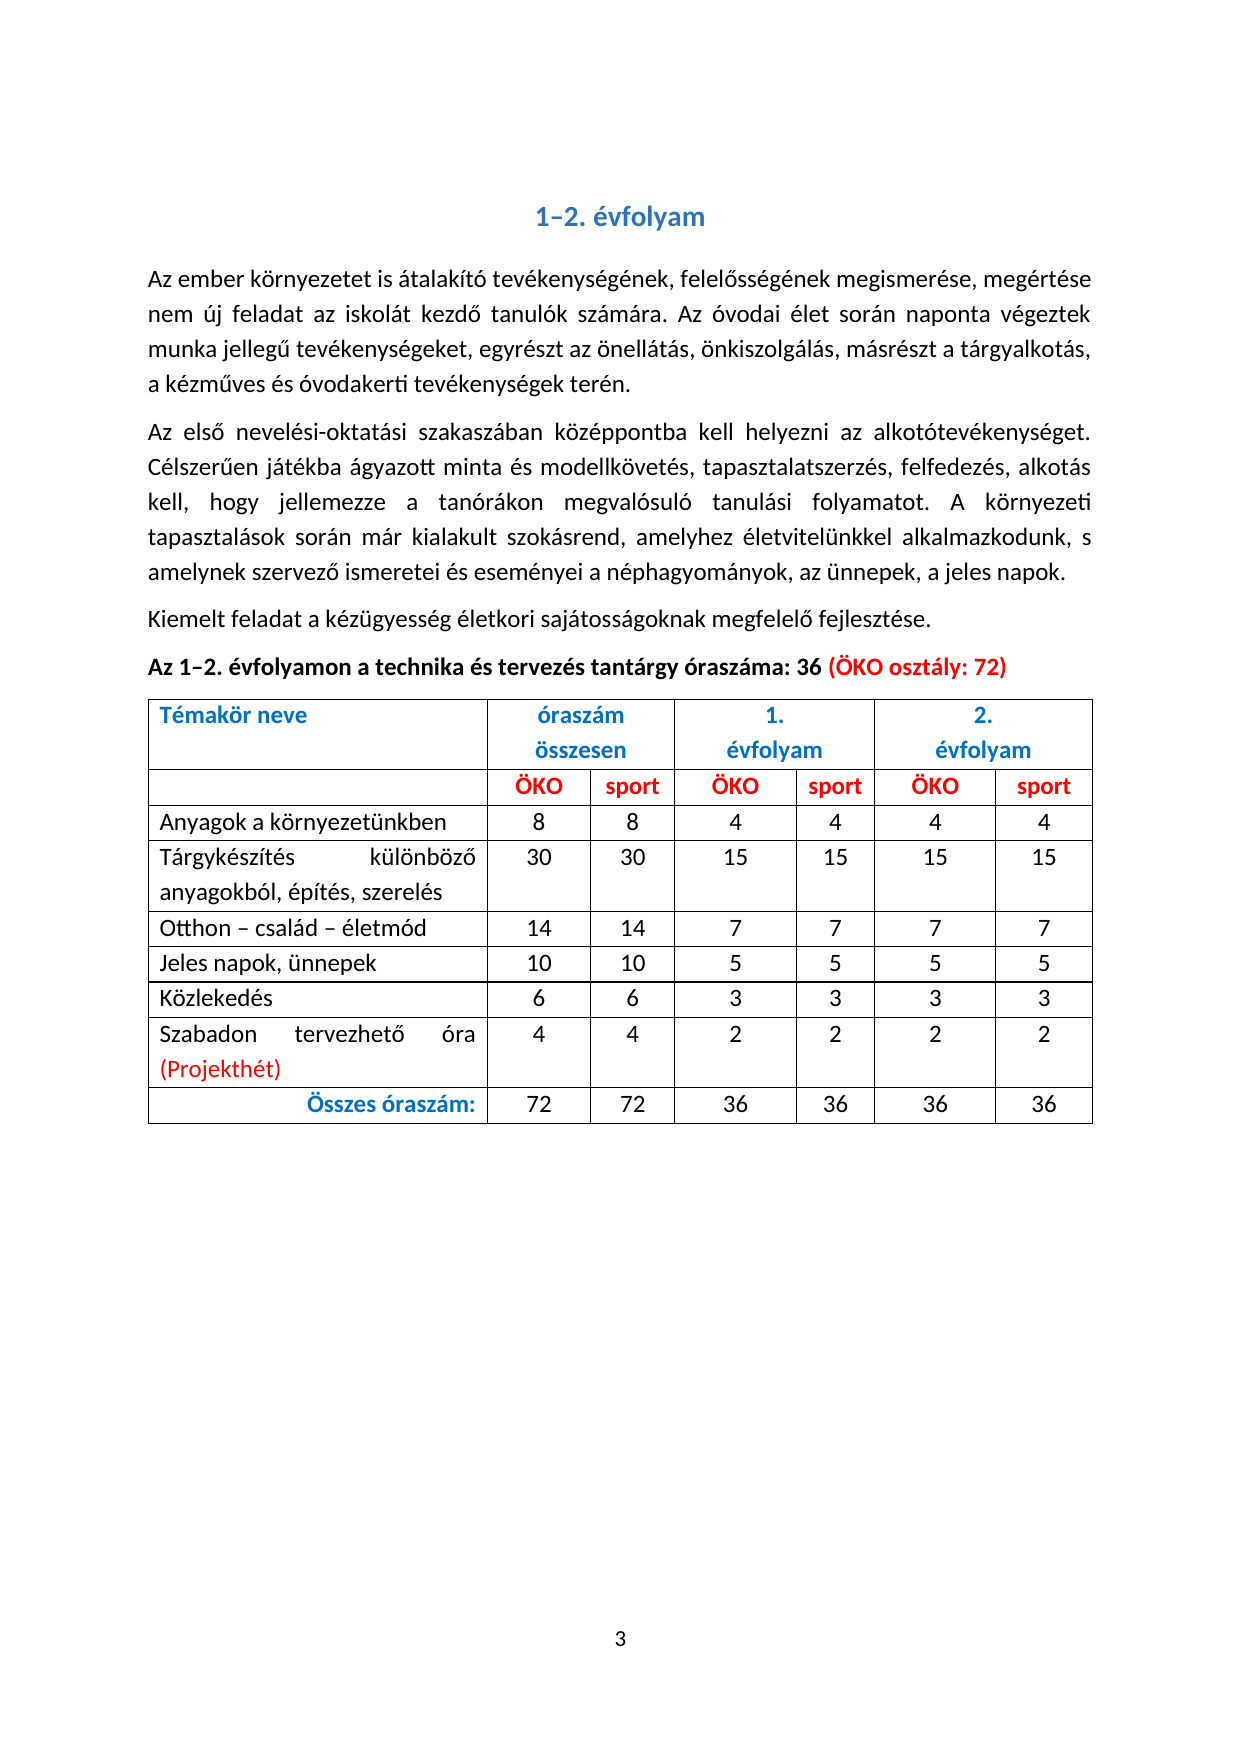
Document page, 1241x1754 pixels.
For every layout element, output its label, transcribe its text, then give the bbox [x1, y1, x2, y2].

table_header óraszám összesen [488, 700, 674, 769]
table_cell 2 [675, 1018, 796, 1087]
table_cell 4 [488, 1018, 590, 1087]
table_cell 15 [675, 841, 796, 911]
table_cell Tárgykészítés különböző anyagokból, építés, szerelés [149, 841, 487, 911]
table_cell 7 [675, 912, 796, 946]
table_cell 2 [797, 1018, 874, 1087]
table_cell sport [996, 770, 1092, 805]
table_cell 4 [591, 1018, 674, 1087]
table_cell 7 [996, 912, 1092, 946]
table_cell 3 [797, 983, 874, 1017]
table_cell 10 [591, 947, 674, 981]
table_cell 36 [875, 1088, 995, 1123]
table_cell Anyagok a környezetünkben [149, 806, 487, 840]
table_cell 5 [797, 947, 874, 981]
table_cell 36 [675, 1088, 796, 1123]
table_cell 5 [875, 947, 995, 981]
table_cell 3 [675, 983, 796, 1017]
table_cell 36 [996, 1088, 1092, 1123]
table_cell Otthon – család – életmód [149, 912, 487, 946]
table_cell 72 [591, 1088, 674, 1123]
table_cell Szabadon tervezhető óra (Projekthét) [149, 1018, 487, 1087]
table_cell 7 [875, 912, 995, 946]
text Az 1–2. évfolyamon a technika és tervezés tantárgy óraszáma: 36 (ÖKO osztály: 72) [148, 651, 1093, 682]
table_cell 4 [996, 806, 1092, 840]
table_cell 2 [875, 1018, 995, 1087]
text Kiemelt feladat a kézügyesség életkori sajátosságoknak megfelelő fejlesztése. [148, 603, 1093, 634]
table_cell 36 [797, 1088, 874, 1123]
table_cell 4 [675, 806, 796, 840]
table_cell 14 [591, 912, 674, 946]
table_cell 7 [797, 912, 874, 946]
subtitle 1–2. évfolyam [148, 198, 1093, 233]
table_cell 3 [875, 983, 995, 1017]
table_cell 15 [797, 841, 874, 911]
text Az ember környezetet is átalakító tevékenységének, felelősségének megismerése, megértése nem új feladat az iskolát kezdő tanulók számára. Az óvodai élet során naponta végeztek munka jellegű tevékenységeket, egyrészt az önellátás, önkiszolgálás, másrészt a tárgyalkotás, a kézműves és óvodakerti tevékenységek terén. [148, 263, 1093, 399]
table_header 2. évfolyam [875, 700, 1092, 769]
table_cell 30 [488, 841, 590, 911]
table_cell 5 [996, 947, 1092, 981]
table_cell 5 [675, 947, 796, 981]
text Az első nevelési-oktatási szakaszában középpontba kell helyezni az alkotótevékenységet. Célszerűen játékba ágyazott minta és modellkövetés, tapasztalatszerzés, felfedezés, alkotás kell, hogy jellemezze a tanórákon megvalósuló tanulási folyamatot. A környezeti tapasztalások során már kialakult szokásrend, amelyhez életvitelünkkel alkalmazkodunk, s amelynek szervező ismeretei és eseményei a néphagyományok, az ünnepek, a jeles napok. [148, 416, 1093, 587]
table_cell [149, 770, 487, 805]
table_cell 4 [797, 806, 874, 840]
table_cell 15 [875, 841, 995, 911]
table_cell 2 [996, 1018, 1092, 1087]
table_cell 6 [488, 983, 590, 1017]
table_cell ÖKO [488, 770, 590, 805]
table_cell Jeles napok, ünnepek [149, 947, 487, 981]
table_cell 3 [996, 983, 1092, 1017]
table_cell 6 [591, 983, 674, 1017]
table_header Témakör neve [149, 700, 487, 769]
table_cell 10 [488, 947, 590, 981]
table_cell Közlekedés [149, 983, 487, 1017]
table_cell ÖKO [675, 770, 796, 805]
table_cell 8 [488, 806, 590, 840]
table_cell 72 [488, 1088, 590, 1123]
table_cell ÖKO [875, 770, 995, 805]
table_cell sport [591, 770, 674, 805]
table_cell 30 [591, 841, 674, 911]
table_cell 4 [875, 806, 995, 840]
table_cell 15 [996, 841, 1092, 911]
table_cell Összes óraszám: [149, 1088, 487, 1123]
table_cell 8 [591, 806, 674, 840]
table_cell sport [797, 770, 874, 805]
table_header 1. évfolyam [675, 700, 874, 769]
table_cell 14 [488, 912, 590, 946]
